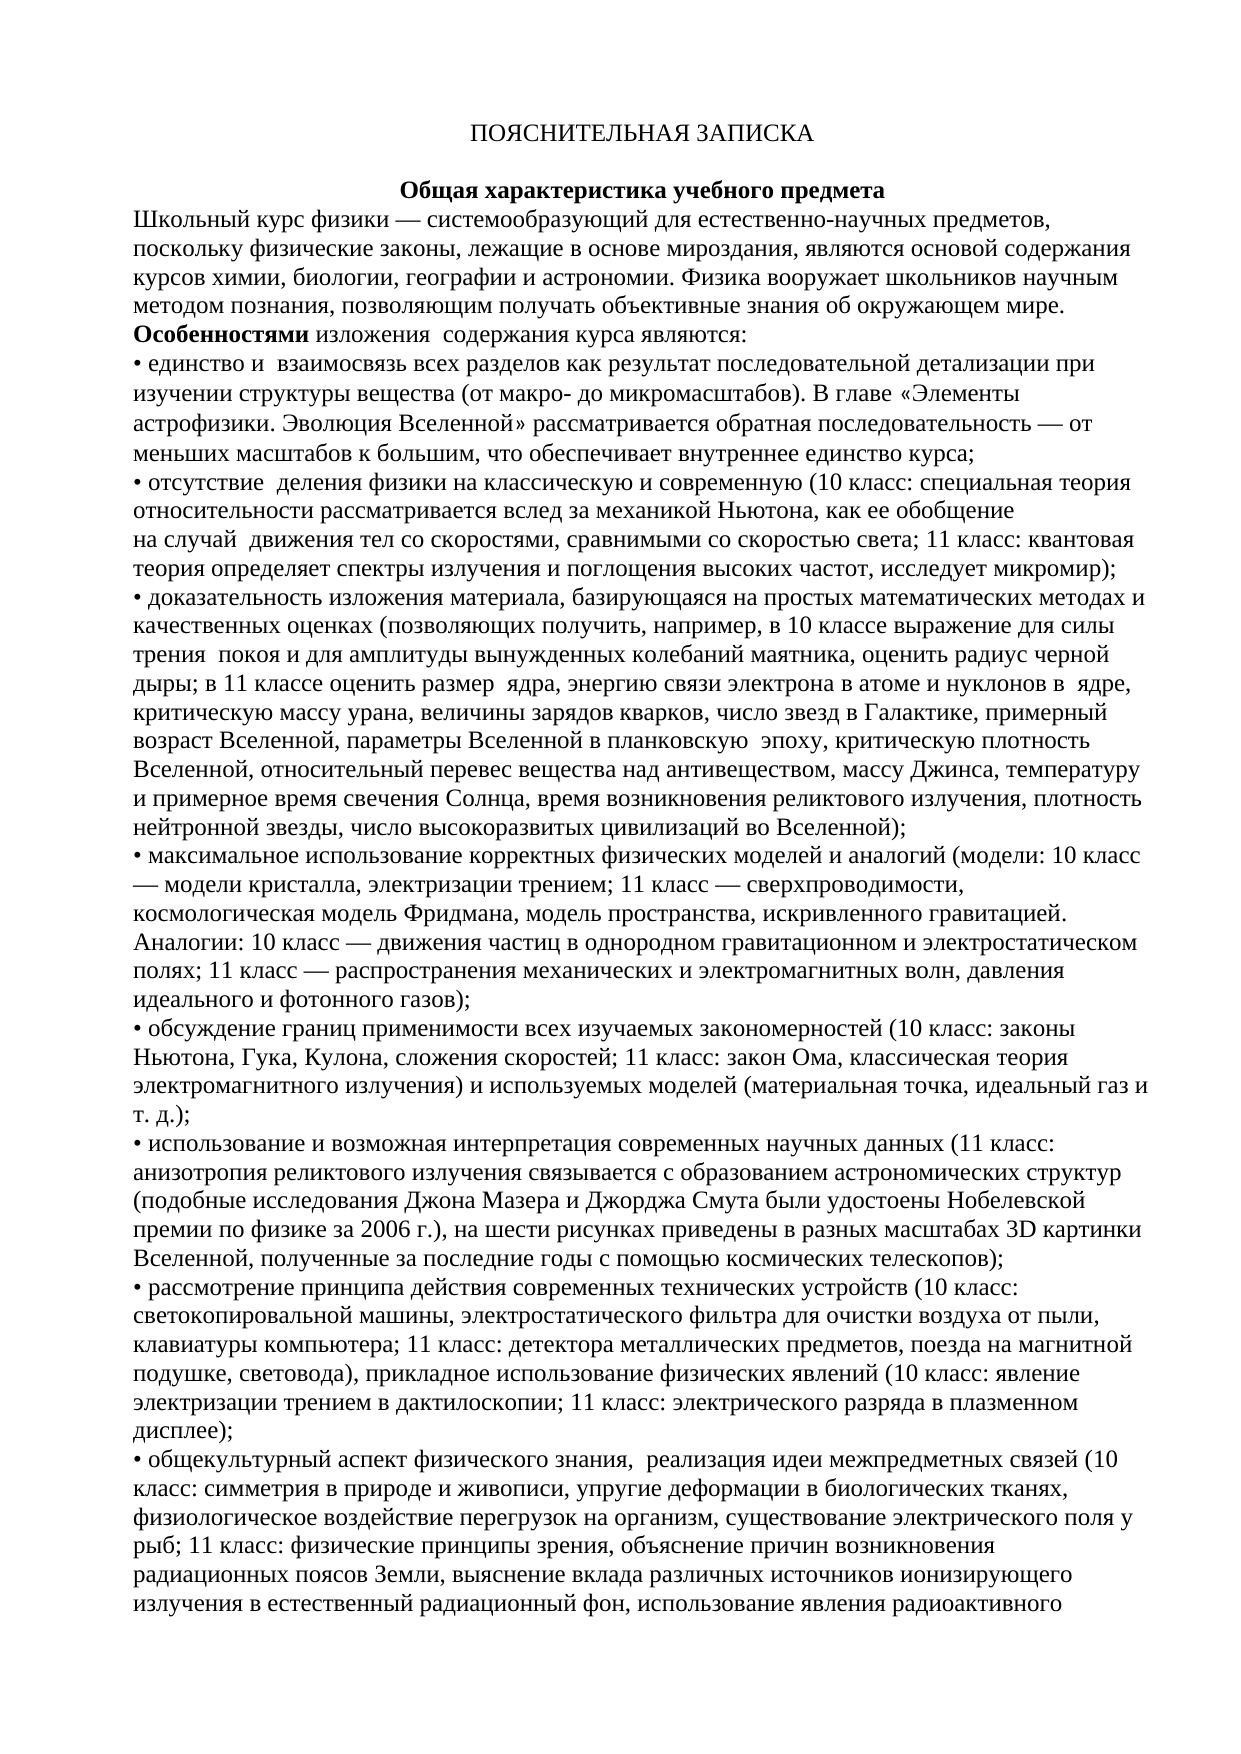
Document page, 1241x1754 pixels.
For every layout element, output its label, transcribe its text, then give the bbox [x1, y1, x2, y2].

text на случай движения тел со скоростями, сравнимыми со скоростью света; 11 класс: квантовая теория определяет спектры излучения и поглощения высоких частот, исследует микромир); [133, 524, 1152, 582]
text Особенностями изложения содержания курса являются: [133, 319, 1152, 348]
text ПОЯСНИТЕЛЬНАЯ ЗАПИСКА [133, 118, 1152, 147]
text • единство и взаимосвязь всех разделов как результат последовательной детализации при изучении структуры вещества (от макро- до микромасштабов). В главе «Элементы астрофизики. Эволюция Вселенной» рассматривается обратная последовательность — от меньших масштабов к большим, что обеспечивает внутреннее единство курса; [133, 348, 1152, 467]
text Общая характеристика учебного предмета [133, 176, 1152, 204]
text • отсутствие деления физики на классическую и современную (10 класс: специальная теория относительности рассматривается вслед за механикой Ньютона, как ее обобщение [133, 467, 1152, 524]
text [133, 582, 1152, 1617]
text Школьный курс физики — системообразующий для естественно-научных предметов, поскольку физические законы, лежащие в основе мироздания, являются основой содержания курсов химии, биологии, географии и астрономии. Физика вооружает школьников научным методом познания, позволяющим получать объективные знания об окружающем мире. [133, 204, 1152, 319]
